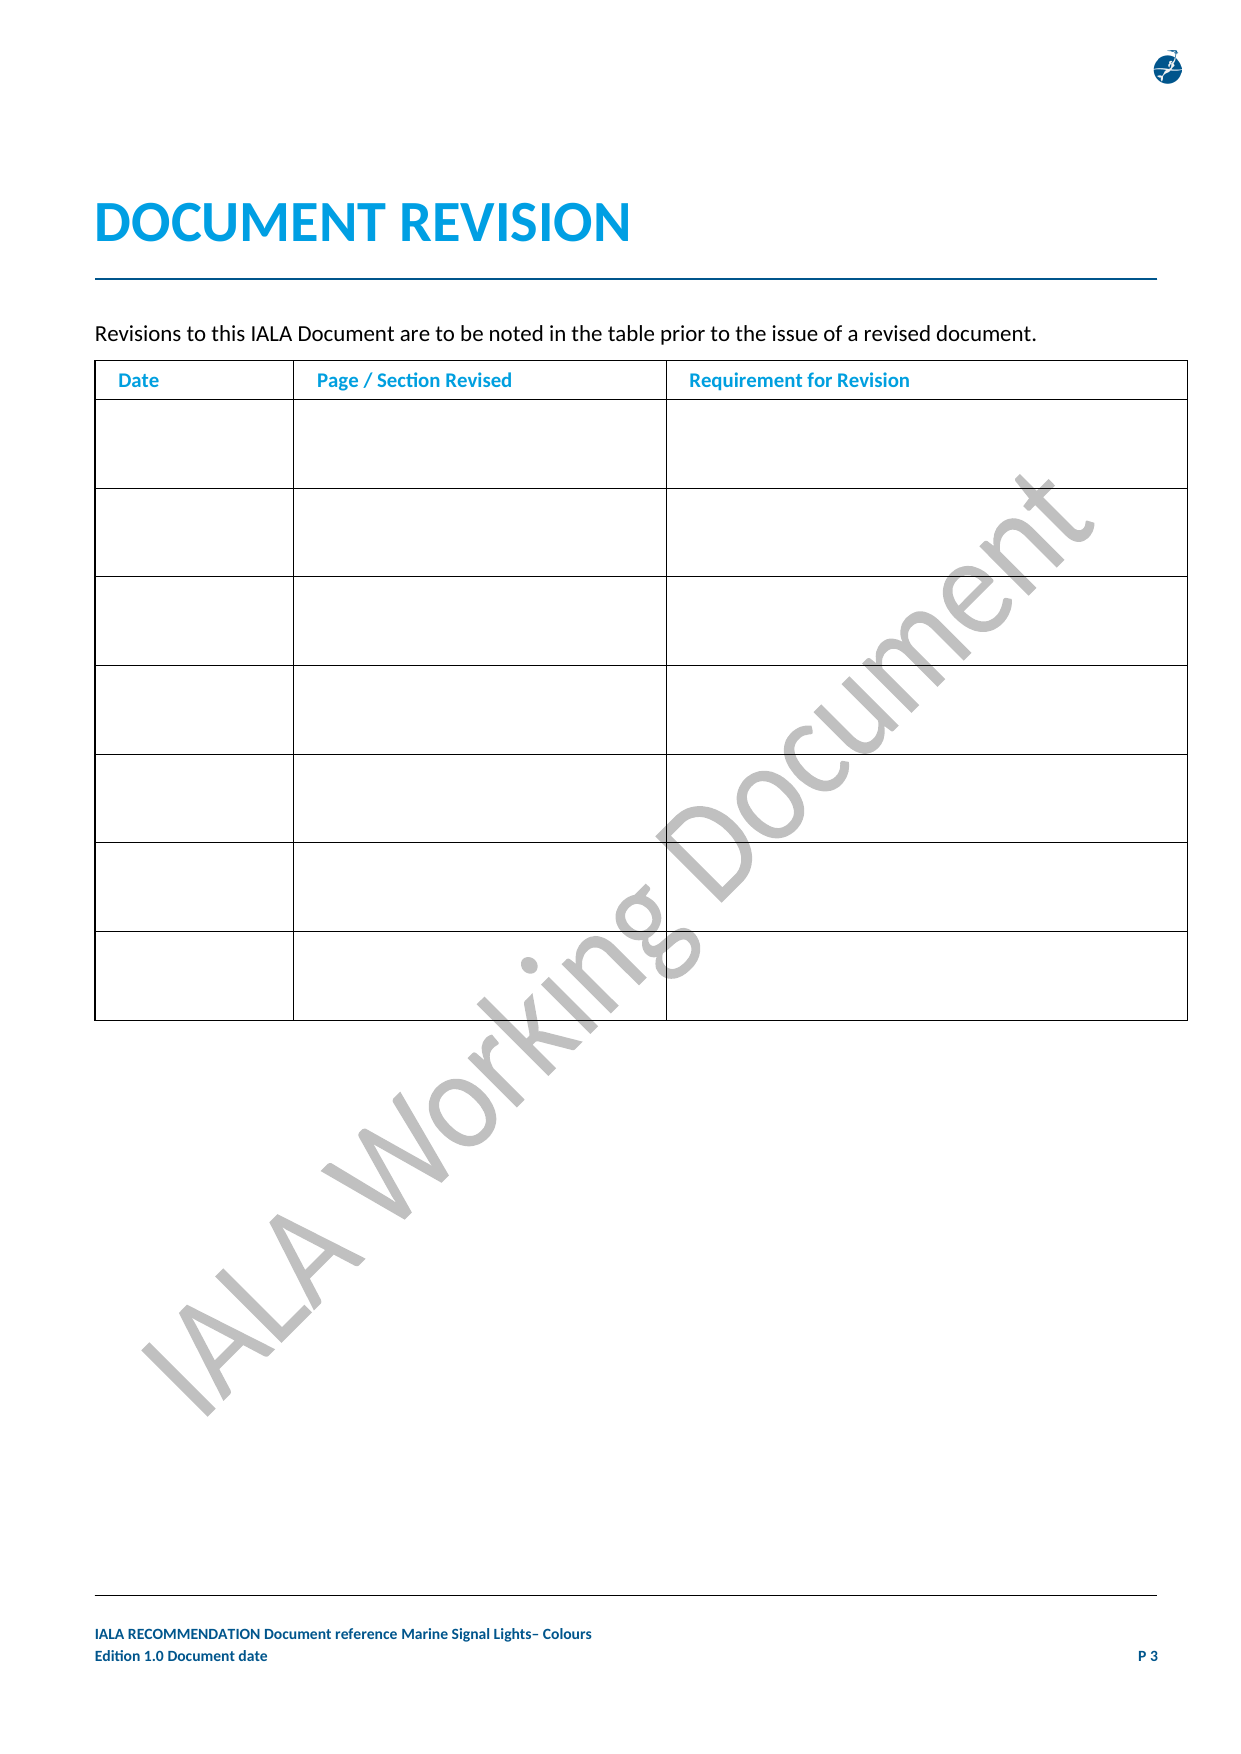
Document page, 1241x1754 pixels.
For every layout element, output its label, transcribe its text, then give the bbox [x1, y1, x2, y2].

table_cell [294, 666, 666, 753]
table_cell [96, 489, 293, 576]
table_cell [294, 932, 666, 1019]
table_cell [667, 400, 1187, 488]
table_cell [96, 932, 293, 1019]
table_cell [667, 577, 1187, 665]
table_cell [294, 577, 666, 665]
table_cell [294, 755, 666, 842]
table_cell [667, 932, 1187, 1019]
table_cell [667, 666, 1187, 753]
table_cell [667, 755, 1187, 842]
picture [1122, 0, 1241, 119]
text Revisions to this IALA Document are to be noted in the table prior to the issue of a revised document. [94, 319, 1157, 347]
table_cell [294, 400, 666, 488]
table_header Date [96, 361, 293, 399]
table_cell [667, 843, 1187, 931]
table_header Requirement for Revision [667, 361, 1187, 399]
table_header Page / Section Revised [294, 361, 666, 399]
table_cell [96, 577, 293, 665]
table_cell [667, 489, 1187, 576]
table_cell [96, 400, 293, 488]
table_cell [96, 666, 293, 753]
table_cell [294, 843, 666, 931]
table_cell [96, 755, 293, 842]
table_cell [96, 843, 293, 931]
table_cell [294, 489, 666, 576]
